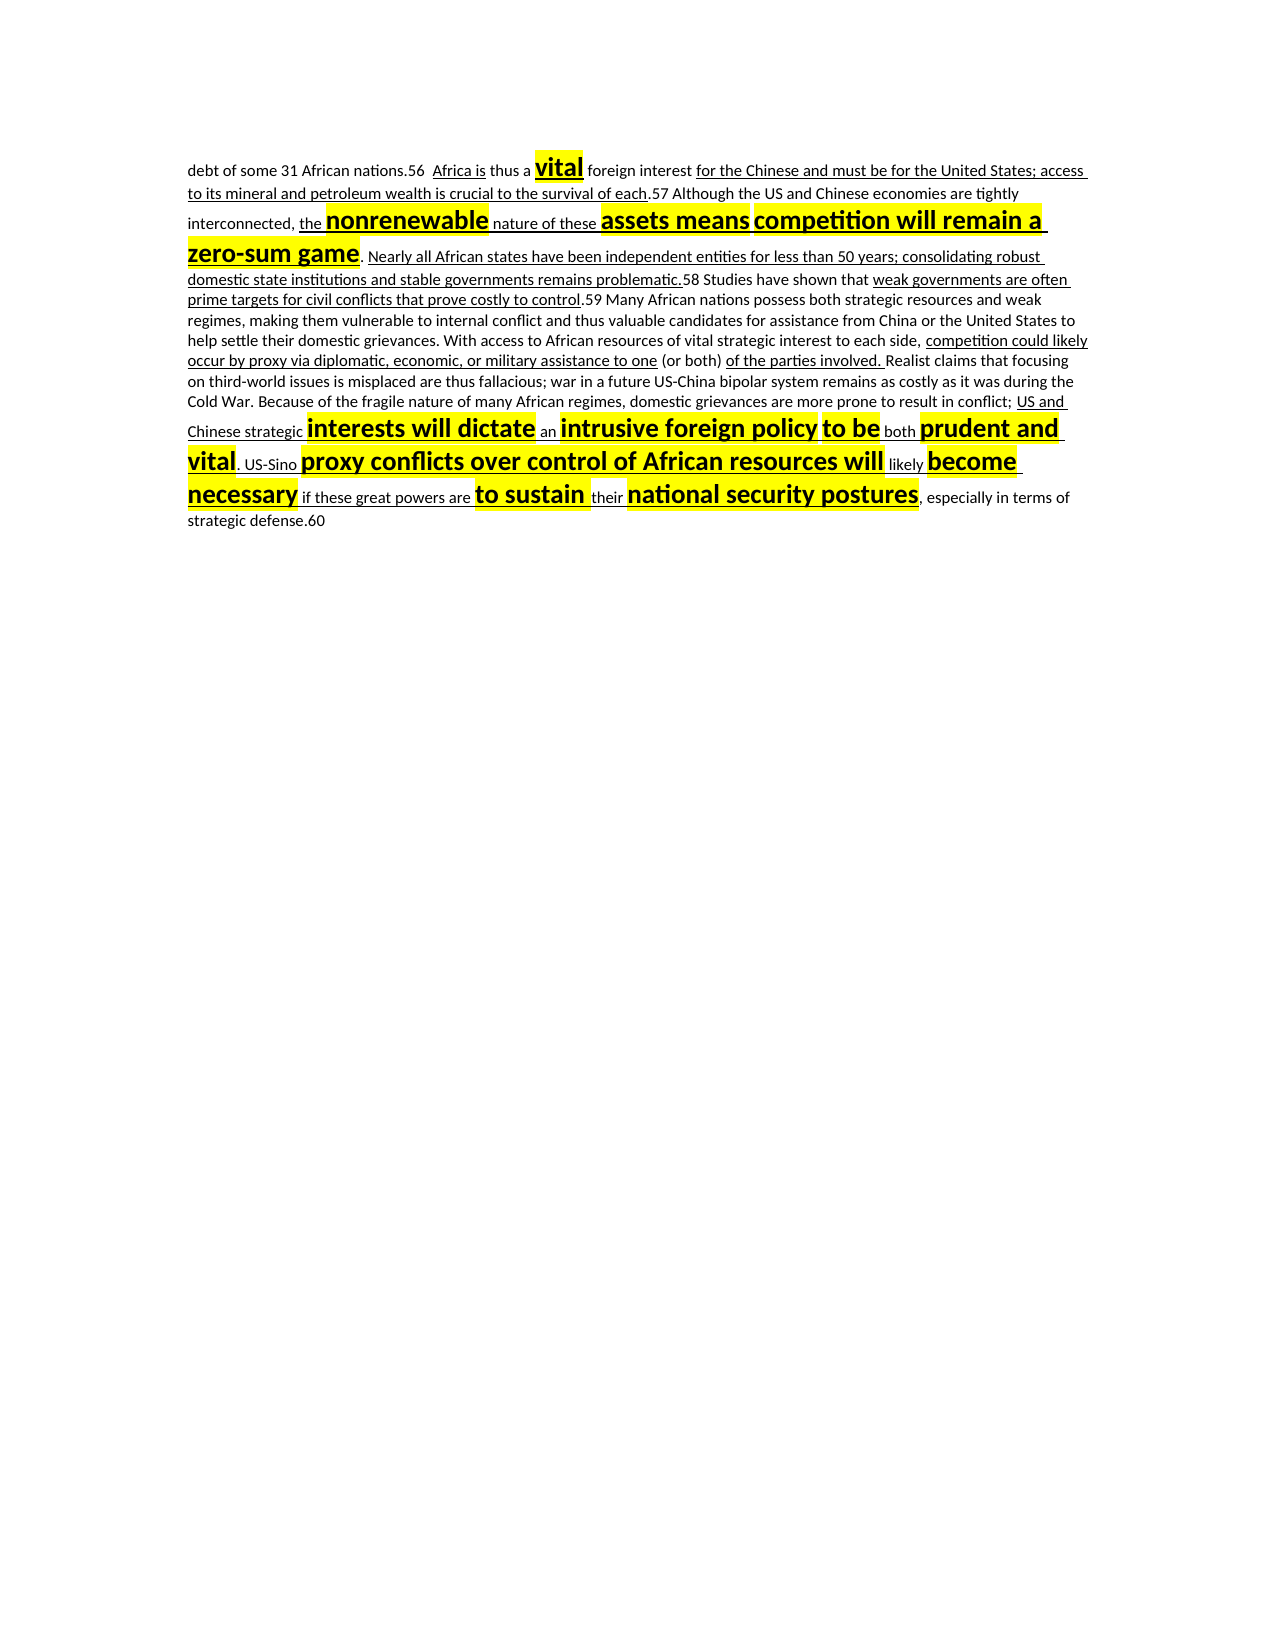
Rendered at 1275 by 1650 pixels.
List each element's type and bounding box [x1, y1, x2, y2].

text [187, 150, 1087, 531]
